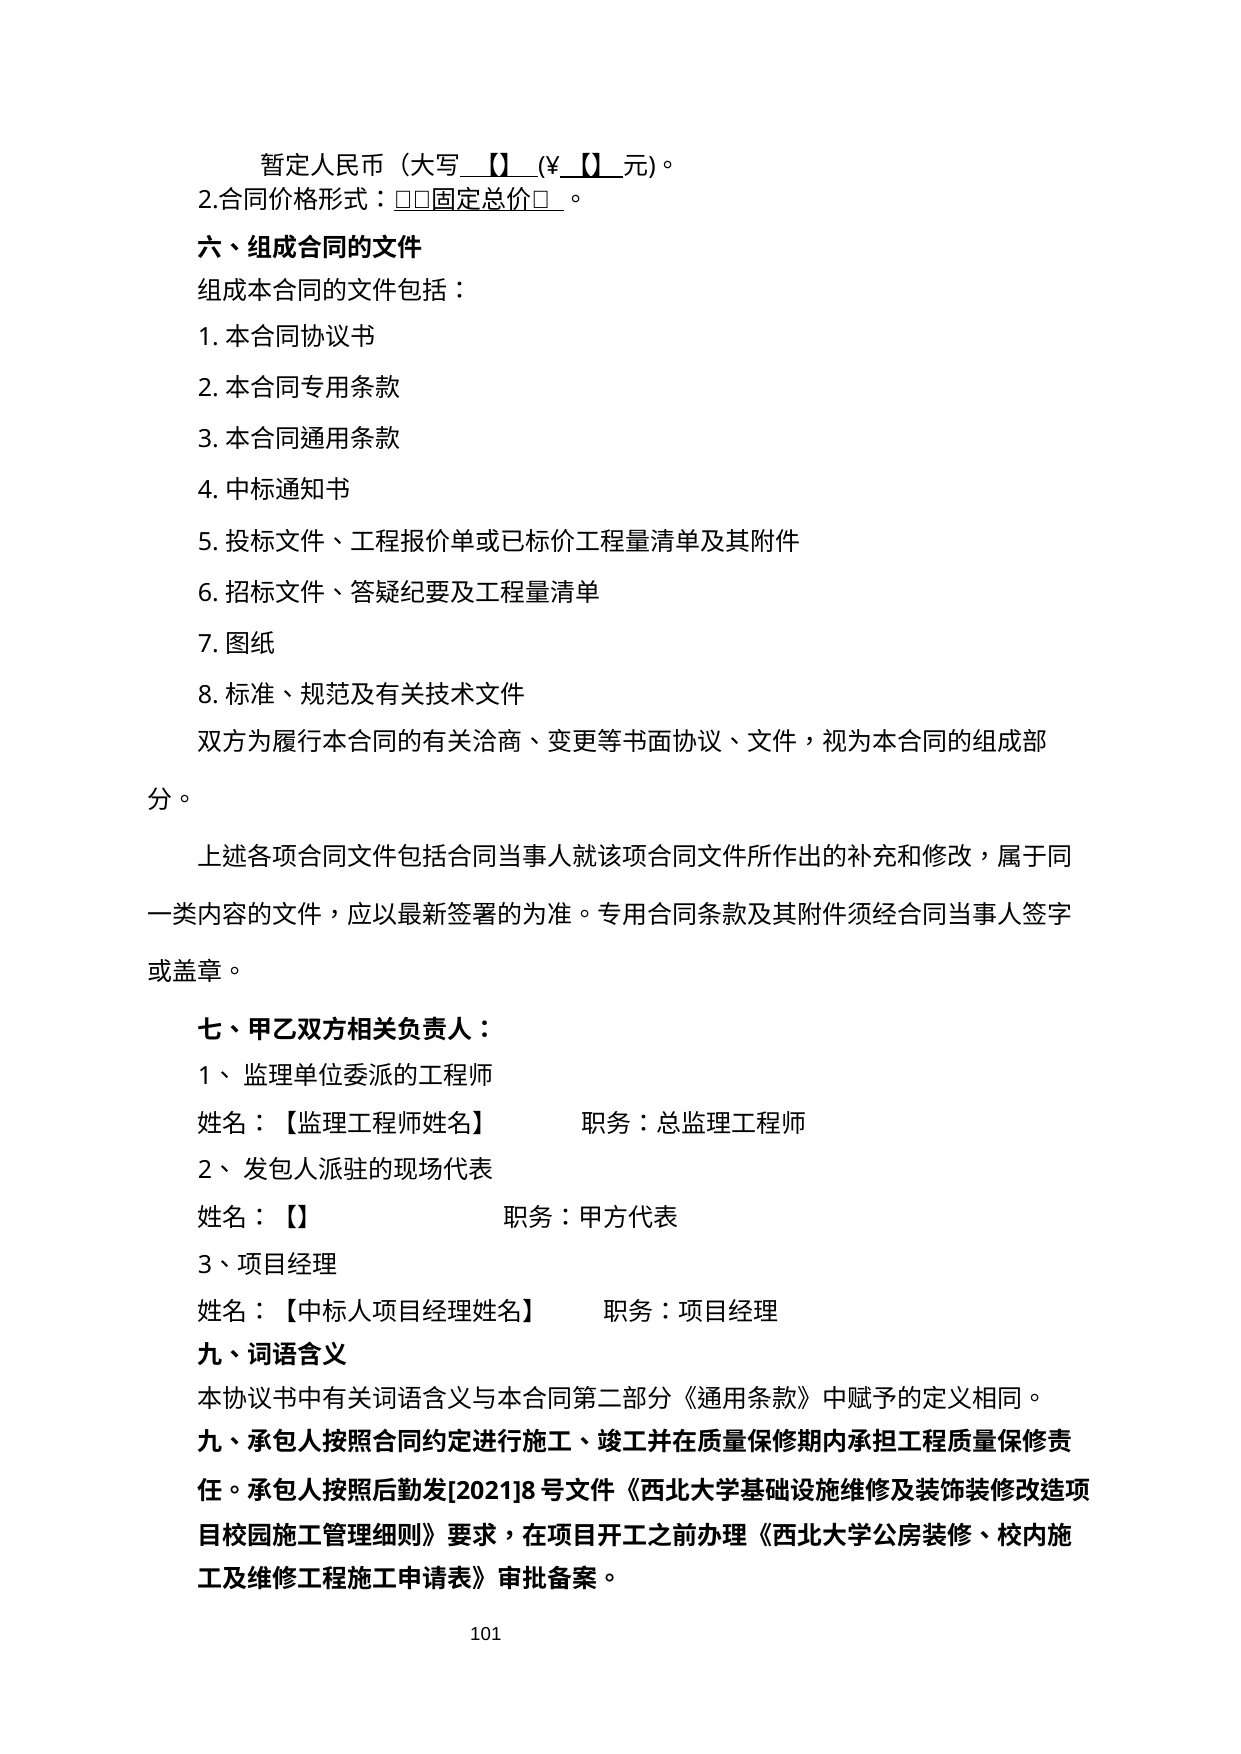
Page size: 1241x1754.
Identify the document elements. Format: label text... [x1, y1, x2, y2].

text 2. 本合同专用条款 [148, 370, 1093, 404]
text 2、 发包人派驻的现场代表 [148, 1152, 1093, 1186]
text 1. 本合同协议书 [148, 319, 1093, 353]
text 2.合同价格形式：固定总价 。 [148, 182, 1093, 216]
text 1、 监理单位委派的工程师 [148, 1058, 1093, 1092]
text 上述各项合同文件包括合同当事人就该项合同文件所作出的补充和修改，属于同一类内容的文件，应以最新签署的为准。专用合同条款及其附件须经合同当事人签字或盖章。 [148, 842, 1093, 986]
text 5. 投标文件、工程报价单或已标价工程量清单及其附件 [148, 523, 1093, 557]
text 6. 招标文件、答疑纪要及工程量清单 [148, 574, 1093, 608]
text 4. 中标通知书 [148, 472, 1093, 506]
text 组成本合同的文件包括： [148, 276, 1093, 304]
text 3、项目经理 [148, 1246, 1093, 1280]
text 双方为履行本合同的有关洽商、变更等书面协议、文件，视为本合同的组成部分。 [148, 727, 1093, 813]
text 六、组成合同的文件 [148, 233, 1093, 261]
text 姓名：【】 职务：甲方代表 [148, 1203, 1093, 1232]
text 暂定人民币（大写 【】 (¥ 【】 元)。 [148, 148, 1093, 182]
list 词语含义 [148, 1340, 1093, 1369]
text 3. 本合同通用条款 [148, 421, 1093, 455]
text 姓名：【中标人项目经理姓名】 职务：项目经理 [148, 1297, 1093, 1326]
text 本协议书中有关词语含义与本合同第二部分《通用条款》中赋予的定义相同。 [148, 1383, 1093, 1412]
text 七、甲乙双方相关负责人： [148, 1015, 1093, 1043]
text 8. 标准、规范及有关技术文件 [148, 676, 1093, 710]
text 九、承包人按照合同约定进行施工、竣工并在质量保修期内承担工程质量保修责任。承包人按照后勤发[2021]8号文件《西北大学基础设施维修及装饰装修改造项目校园施工管理细则》要求，在项目开工之前办理《西北大学公房装修、校内施工及维修工程施工申请表》审批备案。 [197, 1427, 1093, 1593]
text 7. 图纸 [148, 625, 1093, 659]
text 姓名：【监理工程师姓名】 职务：总监理工程师 [148, 1109, 1093, 1138]
